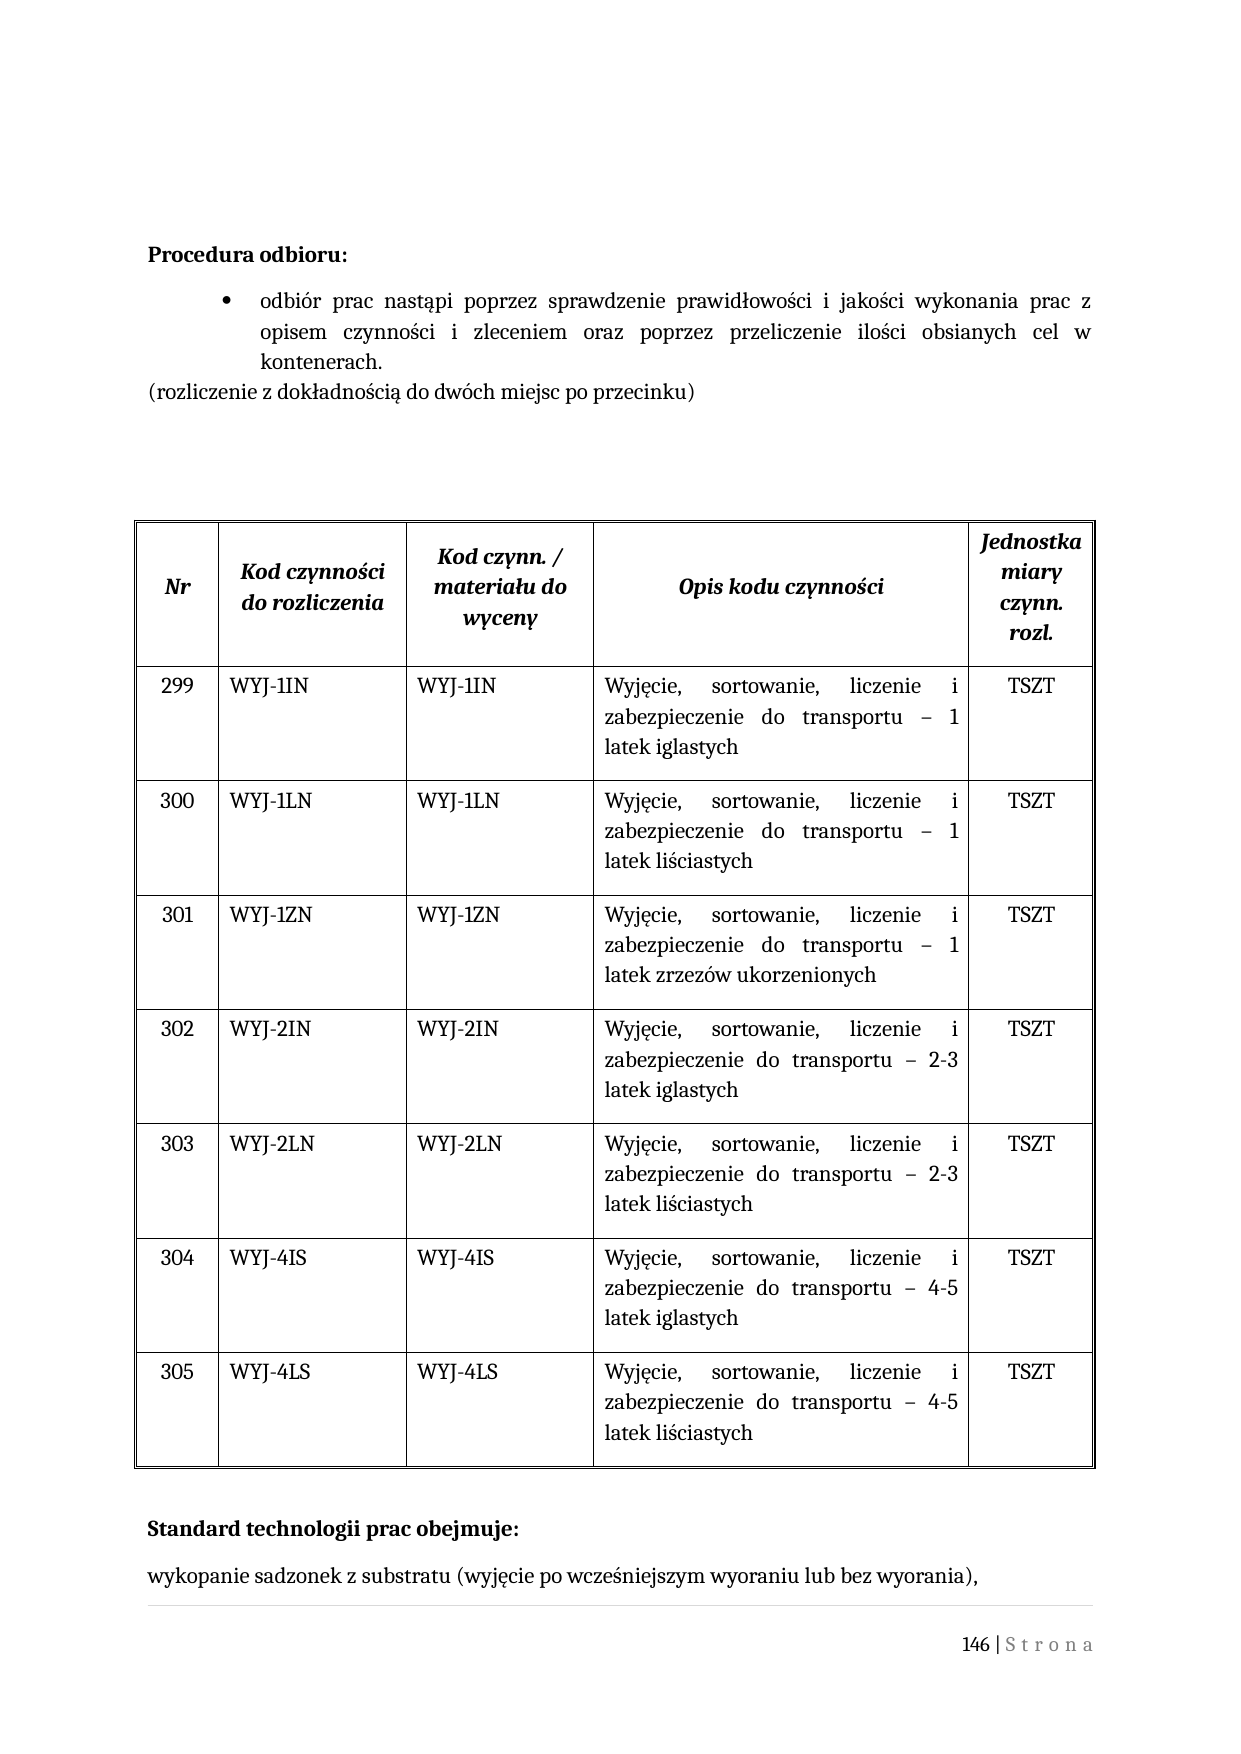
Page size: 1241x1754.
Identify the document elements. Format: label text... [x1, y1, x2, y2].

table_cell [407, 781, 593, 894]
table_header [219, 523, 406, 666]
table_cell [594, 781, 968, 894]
text Standard technologii prac obejmuje: [148, 1516, 1093, 1542]
text Procedura odbioru: [148, 241, 1093, 268]
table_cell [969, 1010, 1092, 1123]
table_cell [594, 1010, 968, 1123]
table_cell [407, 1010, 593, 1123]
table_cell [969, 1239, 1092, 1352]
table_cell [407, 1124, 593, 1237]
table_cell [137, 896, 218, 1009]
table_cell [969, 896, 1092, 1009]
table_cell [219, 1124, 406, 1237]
list odbiór prac nastąpi poprzez sprawdzenie prawidłowości i jakości wykonania prac z opisem czynności i zleceniem oraz poprzez przeliczenie ilości obsianych cel w kontenerach. [223, 288, 1093, 375]
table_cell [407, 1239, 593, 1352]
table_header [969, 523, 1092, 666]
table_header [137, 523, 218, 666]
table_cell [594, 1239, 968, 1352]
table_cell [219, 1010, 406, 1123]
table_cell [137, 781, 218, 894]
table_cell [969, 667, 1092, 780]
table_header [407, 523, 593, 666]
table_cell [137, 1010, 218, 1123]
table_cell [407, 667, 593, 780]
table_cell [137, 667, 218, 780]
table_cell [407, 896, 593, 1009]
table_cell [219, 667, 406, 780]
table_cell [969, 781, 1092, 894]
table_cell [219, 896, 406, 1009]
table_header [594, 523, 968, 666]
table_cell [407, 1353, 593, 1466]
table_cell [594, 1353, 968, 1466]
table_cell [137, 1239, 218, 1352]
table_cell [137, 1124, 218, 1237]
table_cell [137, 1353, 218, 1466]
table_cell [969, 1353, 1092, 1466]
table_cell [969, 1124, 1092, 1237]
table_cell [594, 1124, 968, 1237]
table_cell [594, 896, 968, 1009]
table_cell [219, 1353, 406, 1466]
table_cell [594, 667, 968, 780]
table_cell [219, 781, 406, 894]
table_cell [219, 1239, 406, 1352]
text wykopanie sadzonek z substratu (wyjęcie po wcześniejszym wyoraniu lub bez wyorania), [148, 1563, 1093, 1589]
text (rozliczenie z dokładnością do dwóch miejsc po przecinku) [148, 379, 1093, 405]
